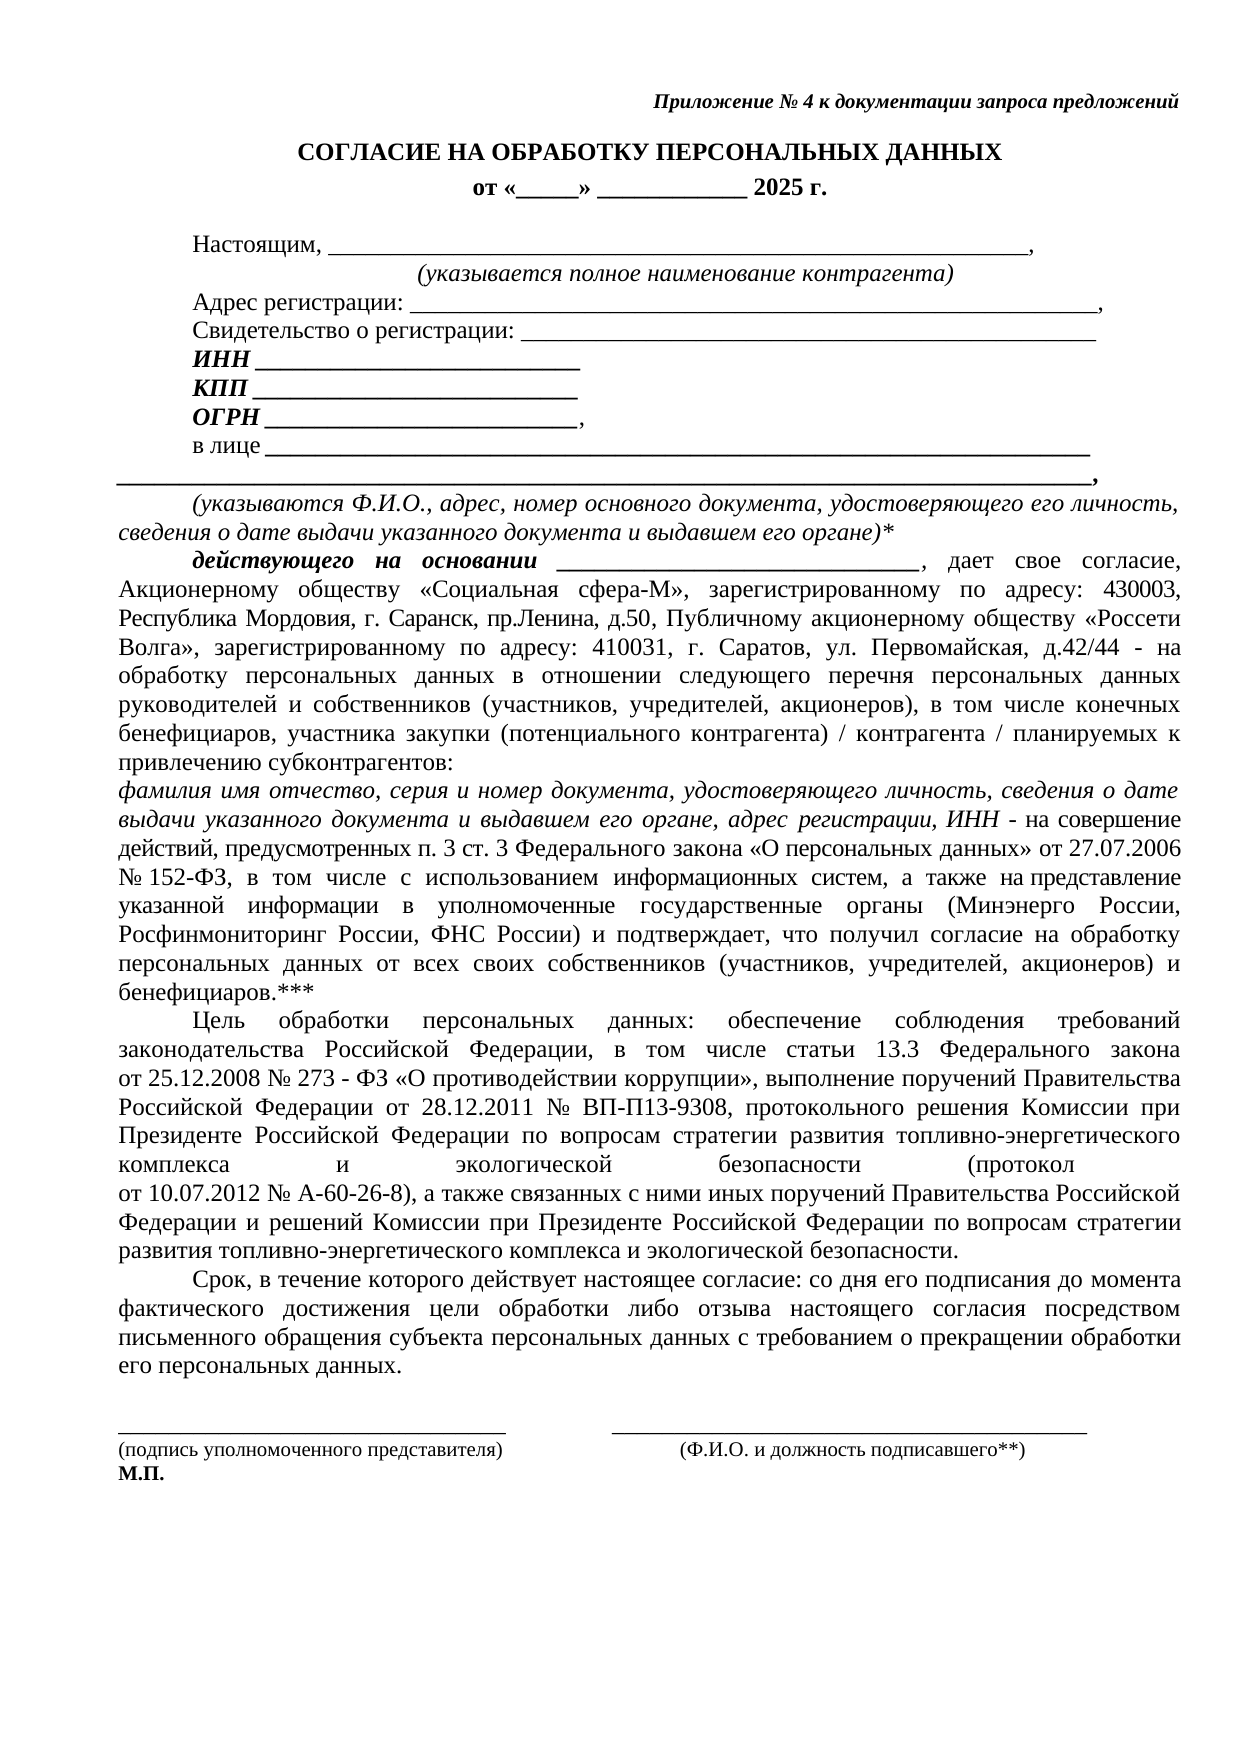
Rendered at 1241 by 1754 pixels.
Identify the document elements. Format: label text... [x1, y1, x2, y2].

text М.П. [118, 1461, 1181, 1485]
text от «_____» ____________ 2025 г. [118, 172, 1181, 201]
text (указывается полное наименование контрагента) [118, 258, 1181, 287]
text КПП __________________________ [118, 373, 1181, 402]
text (указываются Ф.И.О., адрес, номер основного документа, удостоверяющего его личность, сведения о дате выдачи указанного документа и выдавшем его органе)* [118, 488, 1181, 546]
text Срок, в течение которого действует настоящее согласие: со дня его подписания до момента фактического достижения цели обработки либо отзыва настоящего согласия посредством письменного обращения субъекта персональных данных с требованием о прекращении обработки его персональных данных. [118, 1264, 1181, 1379]
text ОГРН _________________________, [118, 402, 1181, 431]
text ______________________________________________________________________________, [118, 459, 1181, 488]
text СОГЛАСИЕ НА ОБРАБОТКУ ПЕРСОНАЛЬНЫХ ДАННЫХ [118, 137, 1181, 166]
text фамилия имя отчество, серия и номер документа, удостоверяющего личность, сведения о дате выдачи указанного документа и выдавшем его органе, адрес регистрации, ИНН - на совершение действий, предусмотренных п. 3 ст. 3 Федерального закона «О персональных данных» от 27.07.2006 № 152-ФЗ, в том числе с использованием информационных систем, а также на представление указанной информации в уполномоченные государственные органы (Минэнерго России, Росфинмониторинг России, ФНС России) и подтверждает, что получил согласие на обработку персональных данных от всех своих собственников (участников, учредителей, акционеров) и бенефициаров.*** [118, 776, 1181, 1006]
text ИНН __________________________ [118, 344, 1181, 373]
text _______________________________ ______________________________________ [118, 1408, 1181, 1437]
text Адрес регистрации: _______________________________________________________, [118, 287, 1181, 316]
text Приложение № 4 к документации запроса предложений [118, 89, 1181, 113]
text Цель обработки персональных данных: обеспечение соблюдения требований законодательства Российской Федерации, в том числе статьи 13.3 Федерального закона от 25.12.2008 № 273 - ФЗ «О противодействии коррупции», выполнение поручений Правительства Российской Федерации от 28.12.2011 № ВП-П13-9308, протокольного решения Комиссии при Президенте Российской Федерации по вопросам стратегии развития топливно-энергетического комплекса и экологической безопасности (протокол от 10.07.2012 № А-60-26-8), а также связанных с ними иных поручений Правительства Российской Федерации и решений Комиссии при Президенте Российской Федерации по вопросам стратегии развития топливно-энергетического комплекса и экологической безопасности. [118, 1006, 1181, 1264]
text в лице __________________________________________________________________ [118, 431, 1181, 459]
text Свидетельство о регистрации: ______________________________________________ [118, 316, 1181, 344]
text Настоящим, ________________________________________________________, [118, 229, 1181, 258]
text (подпись уполномоченного представителя) (Ф.И.О. и должность подписавшего**) [118, 1437, 1181, 1461]
text действующего на основании _____________________________, дает свое согласие, Акционерному обществу «Социальная сфера-М», зарегистрированному по адресу: 430003, Республика Мордовия, г. Саранск, пр.Ленина, д.50, Публичному акционерному обществу «Россети Волга», зарегистрированному по адресу: 410031, г. Саратов, ул. Первомайская, д.42/44 - на обработку персональных данных в отношении следующего перечня персональных данных руководителей и собственников (участников, учредителей, акционеров), в том числе конечных бенефициаров, участника закупки (потенциального контрагента) / контрагента / планируемых к привлечению субконтрагентов: [118, 546, 1181, 776]
